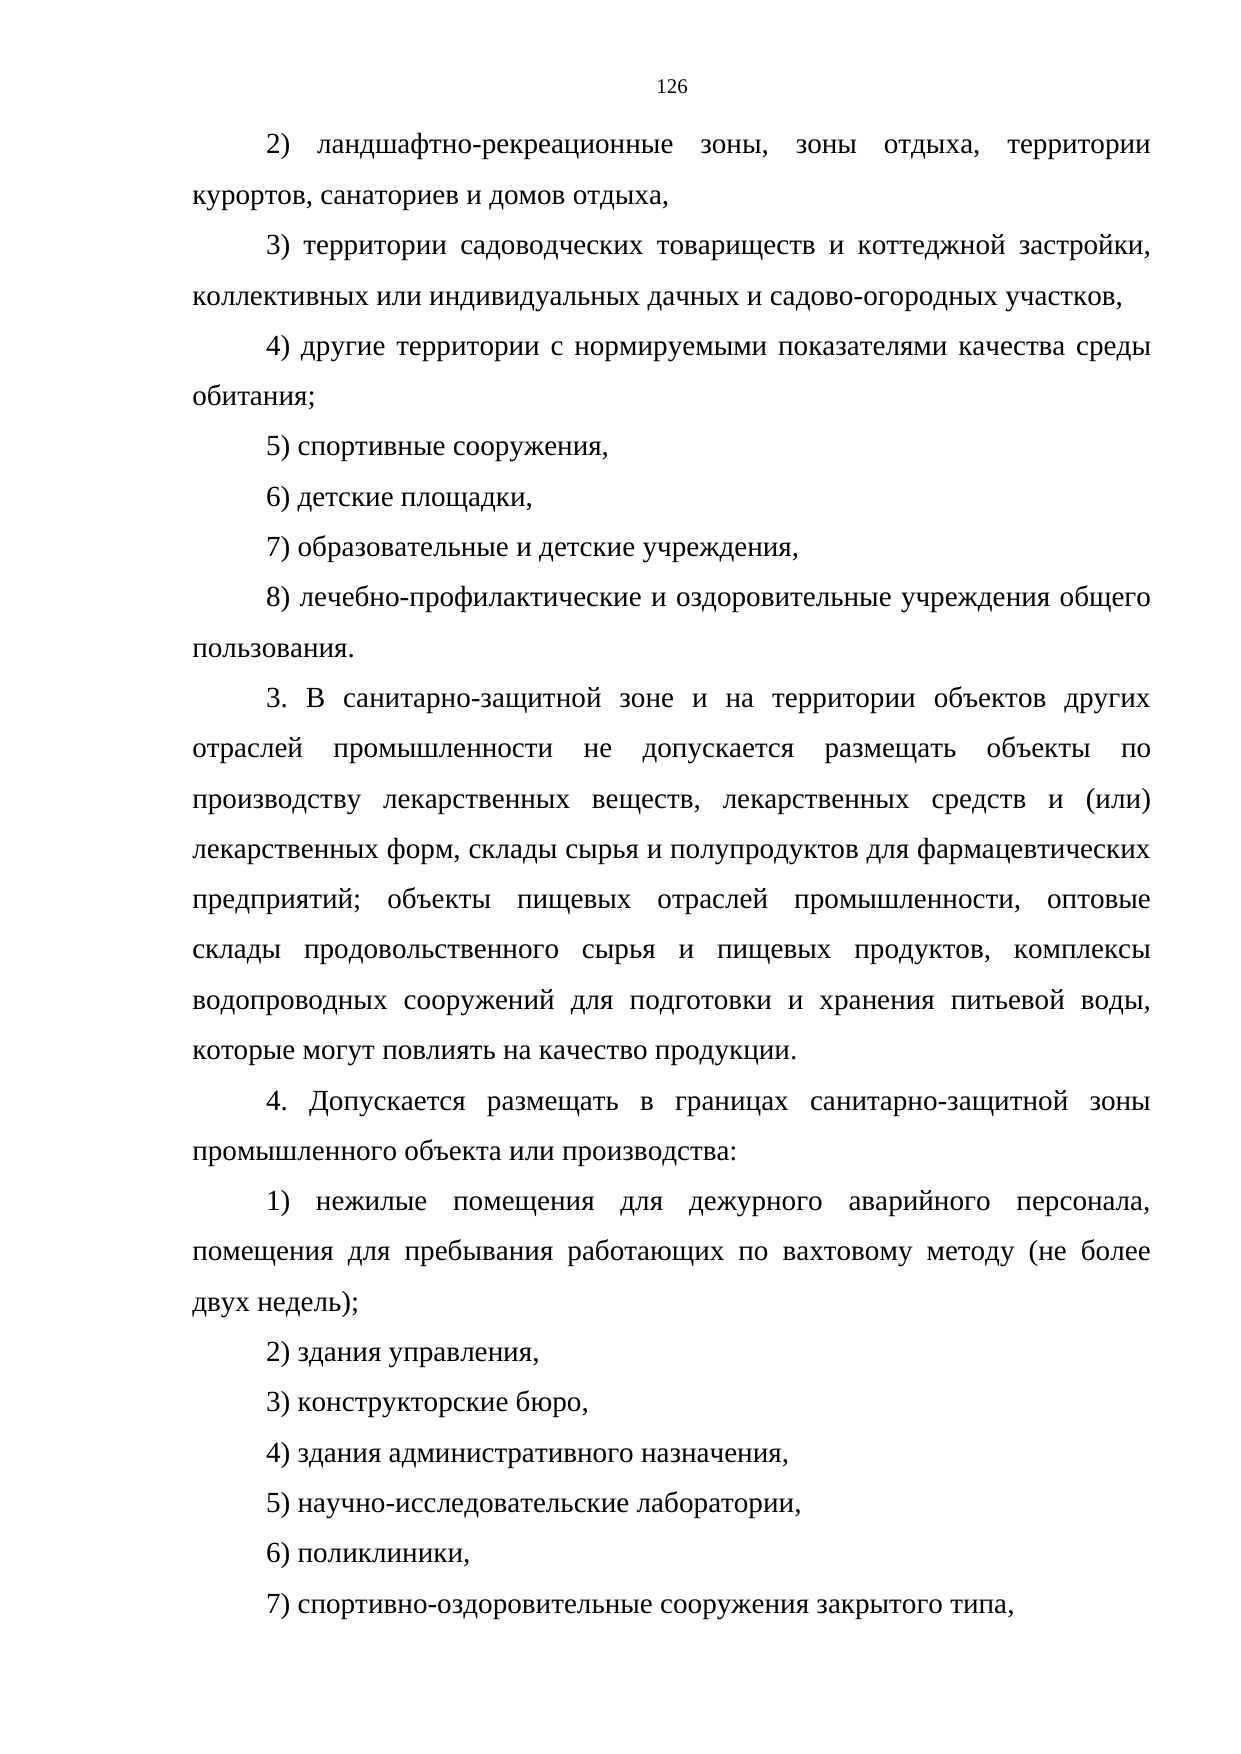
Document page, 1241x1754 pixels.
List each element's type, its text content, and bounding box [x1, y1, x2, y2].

text 2) здания управления, [192, 1334, 1152, 1368]
text 1) нежилые помещения для дежурного аварийного персонала, помещения для пребывания работающих по вахтовому методу (не более двух недель); [192, 1183, 1152, 1317]
text 4) здания административного назначения, [192, 1435, 1152, 1468]
text 2) ландшафтно-рекреационные зоны, зоны отдыха, территории курортов, санаториев и домов отдыха, [192, 127, 1152, 211]
text 5) научно-исследовательские лаборатории, [192, 1485, 1152, 1519]
text 8) лечебно-профилактические и оздоровительные учреждения общего пользования. [192, 579, 1152, 663]
text 3) территории садоводческих товариществ и коттеджной застройки, коллективных или индивидуальных дачных и садово-огородных участков, [192, 227, 1152, 311]
text 3) конструкторские бюро, [192, 1384, 1152, 1418]
text 7) спортивно-оздоровительные сооружения закрытого типа, [192, 1586, 1152, 1619]
text 6) детские площадки, [192, 479, 1152, 512]
text 4. Допускается размещать в границах санитарно-защитной зоны промышленного объекта или производства: [192, 1083, 1152, 1166]
text 6) поликлиники, [192, 1535, 1152, 1569]
text 5) спортивные сооружения, [192, 428, 1152, 462]
text 7) образовательные и детские учреждения, [192, 529, 1152, 563]
text 3. В санитарно-защитной зоне и на территории объектов других отраслей промышленности не допускается размещать объекты по производству лекарственных веществ, лекарственных средств и (или) лекарственных форм, склады сырья и полупродуктов для фармацевтических предприятий; объекты пищевых отраслей промышленности, оптовые склады продовольственного сырья и пищевых продуктов, комплексы водопроводных сооружений для подготовки и хранения питьевой воды, которые могут повлиять на качество продукции. [192, 680, 1152, 1066]
text 4) другие территории с нормируемыми показателями качества среды обитания; [192, 328, 1152, 412]
